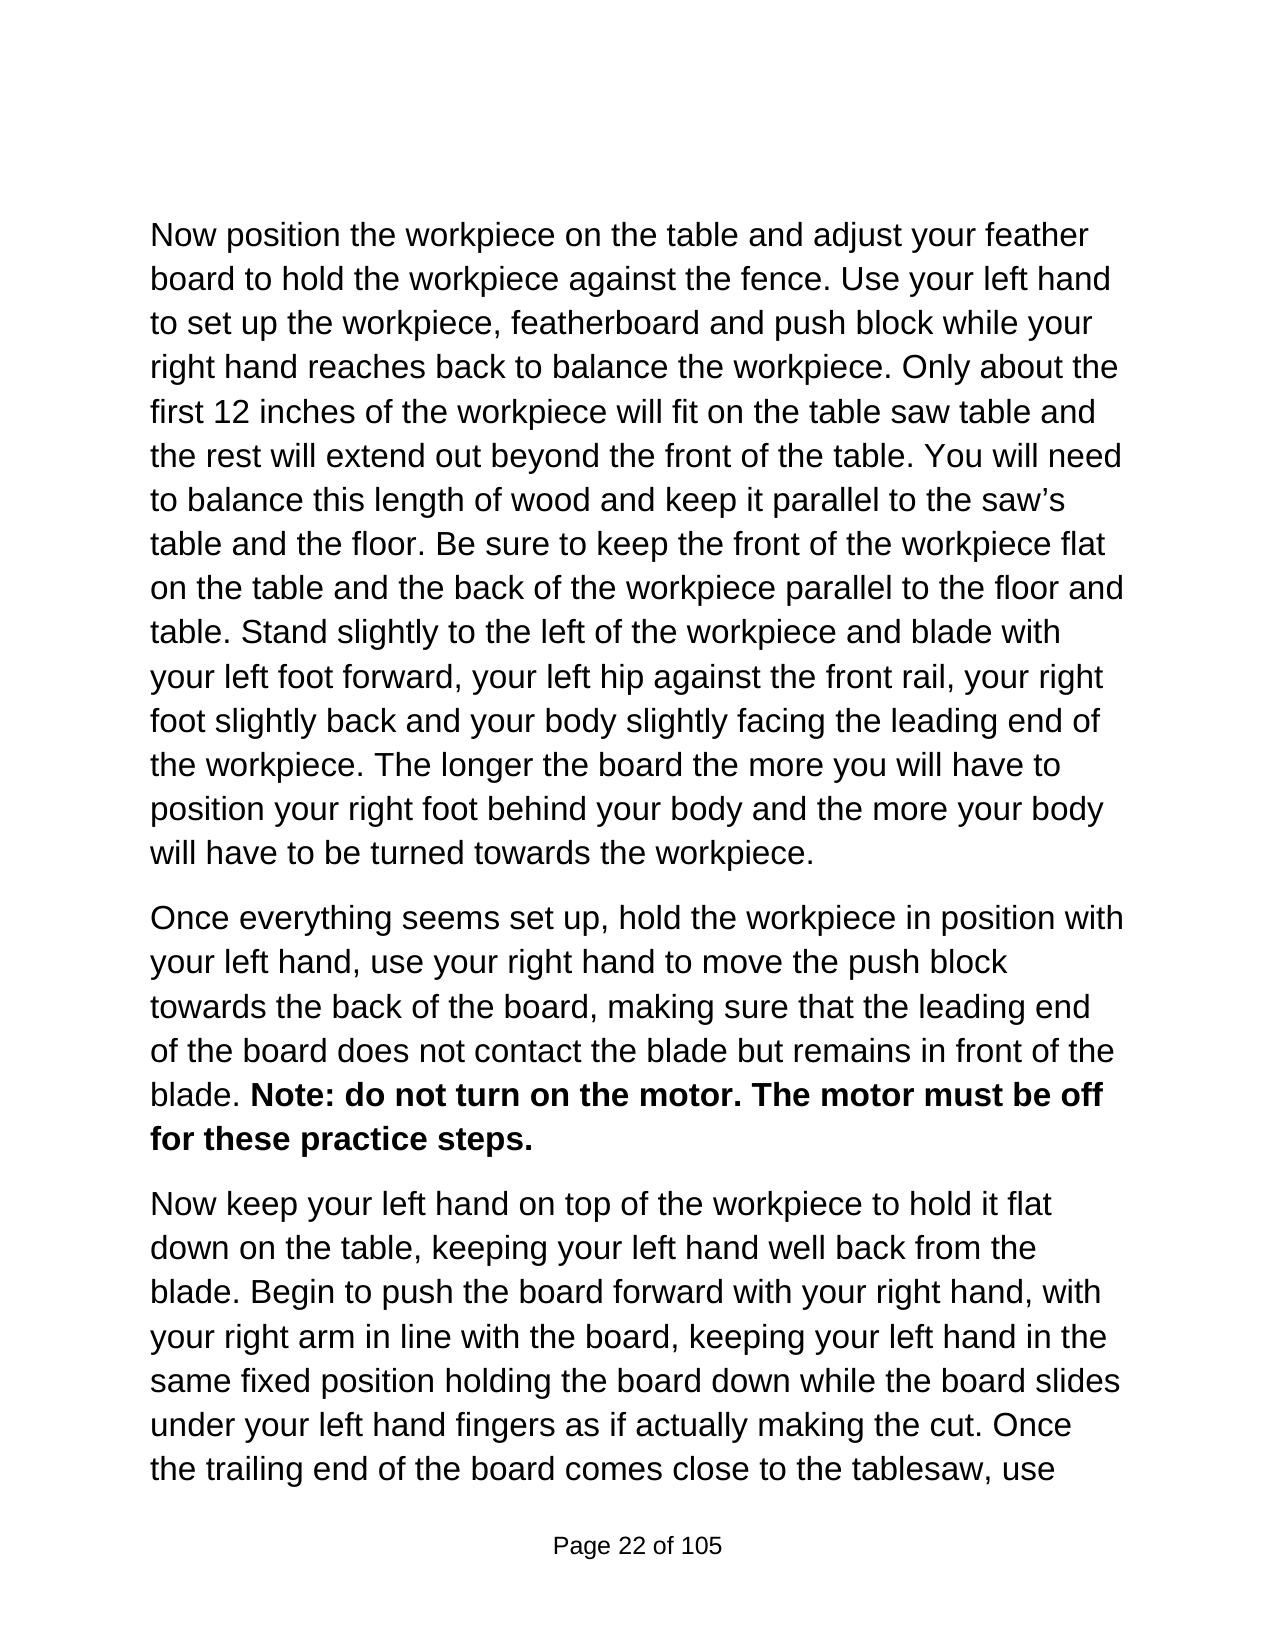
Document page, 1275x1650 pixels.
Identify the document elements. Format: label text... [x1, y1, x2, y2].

text Now position the workpiece on the table and adjust your feather board to hold the workpiece against the fence. Use your left hand to set up the workpiece, featherboard and push block while your right hand reaches back to balance the workpiece. Only about the first 12 inches of the workpiece will fit on the table saw table and the rest will extend out beyond the front of the table. You will need to balance this length of wood and keep it parallel to the saw’s table and the floor. Be sure to keep the front of the workpiece flat on the table and the back of the workpiece parallel to the floor and table. Stand slightly to the left of the workpiece and blade with your left foot forward, your left hip against the front rail, your right foot slightly back and your body slightly facing the leading end of the workpiece. The longer the board the more you will have to position your right foot behind your body and the more your body will have to be turned towards the workpiece. [150, 215, 1125, 872]
text Once everything seems set up, hold the workpiece in position with your left hand, use your right hand to move the push block towards the back of the board, making sure that the leading end of the board does not contact the blade but remains in front of the blade. Note: do not turn on the motor. The motor must be off for these practice steps. [150, 898, 1125, 1158]
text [150, 1184, 1125, 1488]
